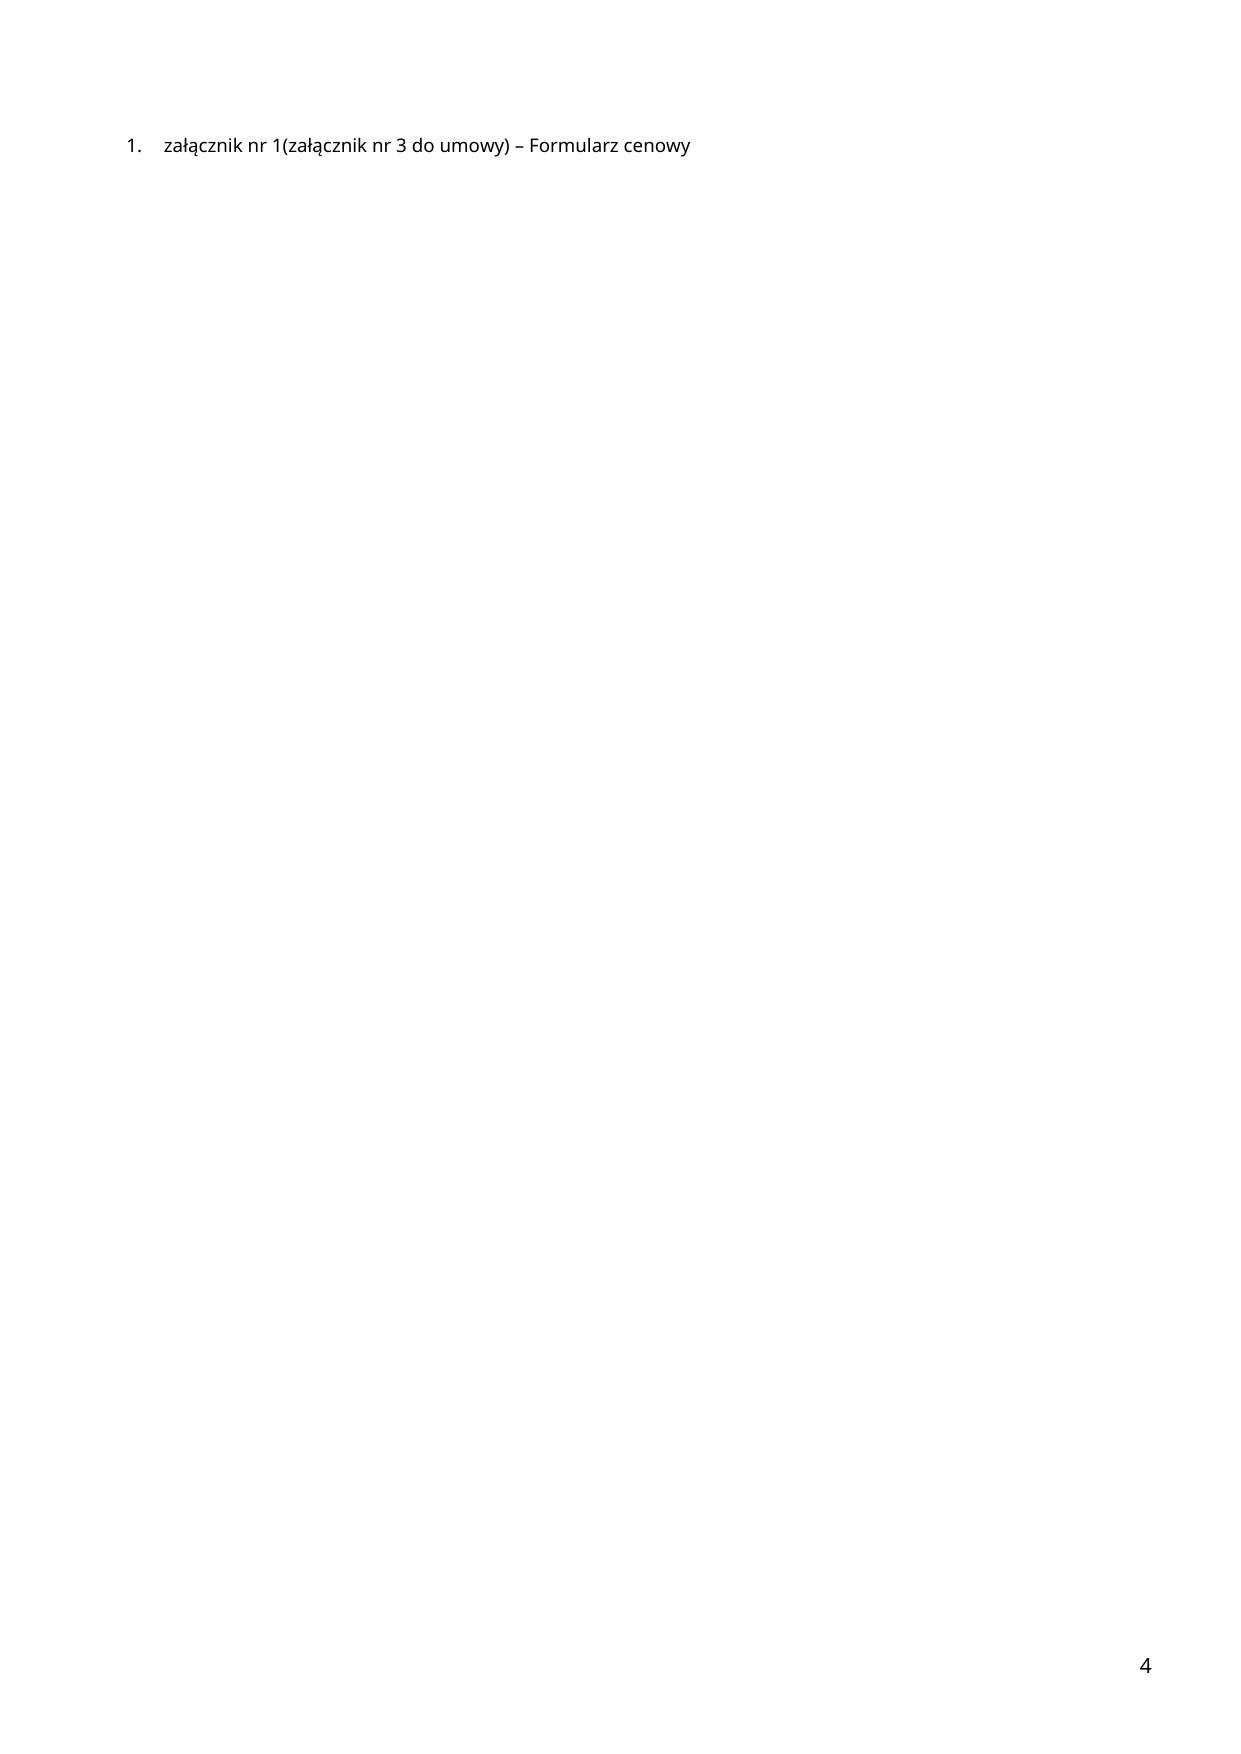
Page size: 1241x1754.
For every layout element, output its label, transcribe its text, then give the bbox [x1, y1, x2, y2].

list załącznik nr 1(załącznik nr 3 do umowy) – Formularz cenowy [126, 132, 1152, 157]
